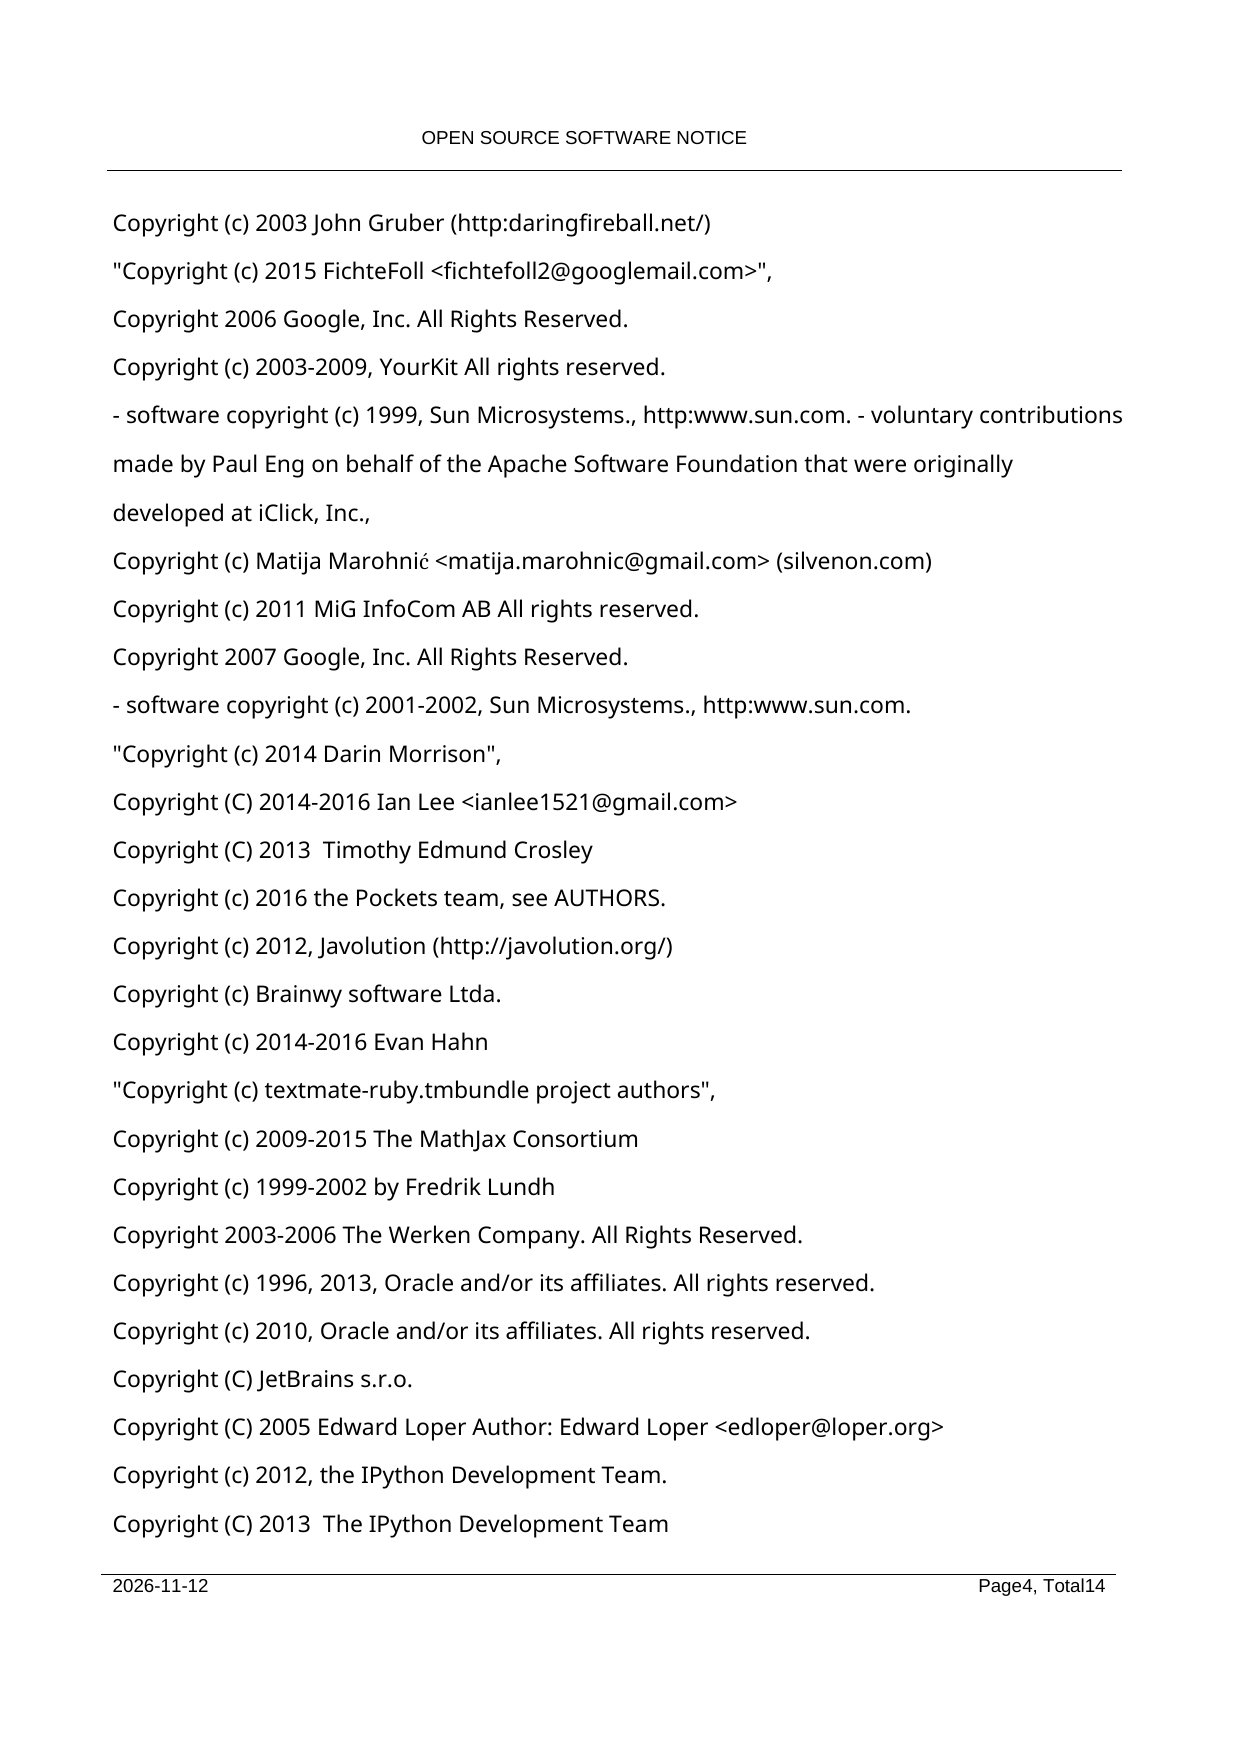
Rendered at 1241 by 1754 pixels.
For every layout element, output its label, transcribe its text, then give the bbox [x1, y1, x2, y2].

text Copyright (c) Matija Marohnić <matija.marohnic@gmail.com> (silvenon.com) [112, 544, 1128, 577]
text Copyright 2003-2006 The Werken Company. All Rights Reserved. [112, 1218, 1128, 1251]
text - software copyright (c) 1999, Sun Microsystems., http:www.sun.com. - voluntary contributions made by Paul Eng on behalf of the Apache Software Foundation that were originally developed at iClick, Inc., [112, 399, 1128, 529]
text Copyright (c) 1999-2002 by Fredrik Lundh [112, 1170, 1128, 1203]
text Copyright (C) JetBrains s.r.o. [112, 1363, 1128, 1395]
text "Copyright (c) 2014 Darin Morrison", [112, 737, 1128, 769]
text Copyright 2007 Google, Inc. All Rights Reserved. [112, 641, 1128, 673]
text Copyright (C) 2014-2016 Ian Lee <ianlee1521@gmail.com> [112, 785, 1128, 818]
text Copyright (c) 1996, 2013, Oracle and/or its affiliates. All rights reserved. [112, 1266, 1128, 1299]
text Copyright (c) 2011 MiG InfoCom AB All rights reserved. [112, 593, 1128, 625]
text Copyright (C) 2005 Edward Loper Author: Edward Loper <edloper@loper.org> [112, 1411, 1128, 1443]
text "Copyright (c) textmate-ruby.tmbundle project authors", [112, 1074, 1128, 1106]
text Copyright (C) 2013 Timothy Edmund Crosley [112, 833, 1128, 866]
text Copyright (c) 2016 the Pockets team, see AUTHORS. [112, 881, 1128, 914]
text Copyright (c) 2012, the IPython Development Team. [112, 1459, 1128, 1491]
text - software copyright (c) 2001-2002, Sun Microsystems., http:www.sun.com. [112, 689, 1128, 721]
text Copyright (c) Brainwy software Ltda. [112, 978, 1128, 1010]
text Copyright (c) 2003 John Gruber (http:daringfireball.net/) [112, 206, 1128, 239]
text Copyright 2006 Google, Inc. All Rights Reserved. [112, 303, 1128, 335]
text "Copyright (c) 2015 FichteFoll <fichtefoll2@googlemail.com>", [112, 254, 1128, 287]
text Copyright (c) 2010, Oracle and/or its affiliates. All rights reserved. [112, 1314, 1128, 1347]
text Copyright (c) 2014-2016 Evan Hahn [112, 1026, 1128, 1058]
text Copyright (C) 2013 The IPython Development Team [112, 1507, 1128, 1539]
text Copyright (c) 2003-2009, YourKit All rights reserved. [112, 351, 1128, 383]
text Copyright (c) 2009-2015 The MathJax Consortium [112, 1122, 1128, 1154]
text Copyright (c) 2012, Javolution (http://javolution.org/) [112, 929, 1128, 962]
